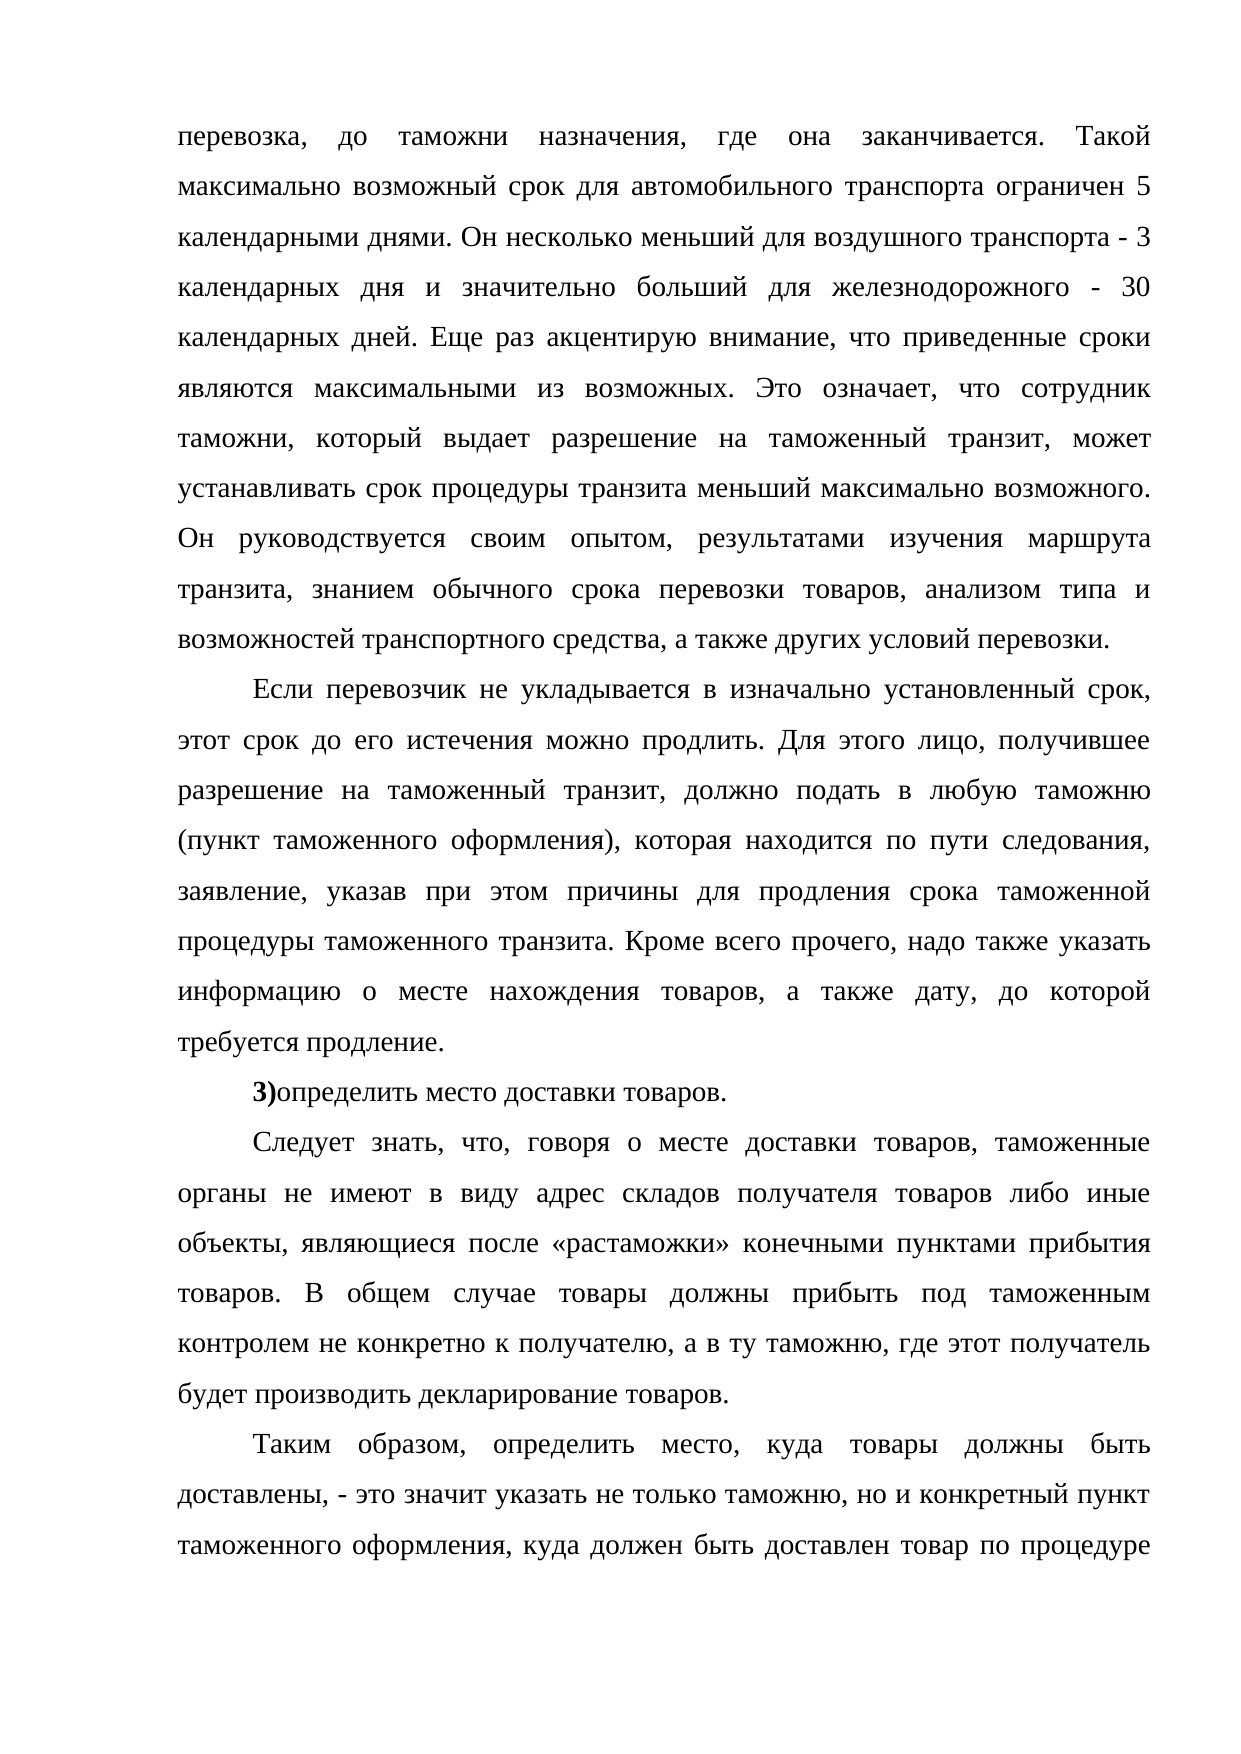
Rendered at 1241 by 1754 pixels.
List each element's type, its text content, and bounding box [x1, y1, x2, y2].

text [177, 1426, 1152, 1560]
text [177, 118, 1152, 655]
text Если перевозчик не укладывается в изначально установленный срок, этот срок до его истечения можно продлить. Для этого лицо, получившее разрешение на таможенный транзит, должно подать в любую таможню (пункт таможенного оформления), которая находится по пути следования, заявление, указав при этом причины для продления срока таможенной процедуры таможенного транзита. Кроме всего прочего, надо также указать информацию о месте нахождения товаров, а также дату, до которой требуется продление. [177, 672, 1152, 1057]
text Следует знать, что, говоря о месте доставки товаров, таможенные органы не имеют в виду адрес складов получателя товаров либо иные объекты, являющиеся после «растаможки» конечными пунктами прибытия товаров. В общем случае товары должны прибыть под таможенным контролем не конкретно к получателю, а в ту таможню, где этот получатель будет производить декларирование товаров. [177, 1124, 1152, 1409]
text 3)определить место доставки товаров. [177, 1074, 1152, 1108]
